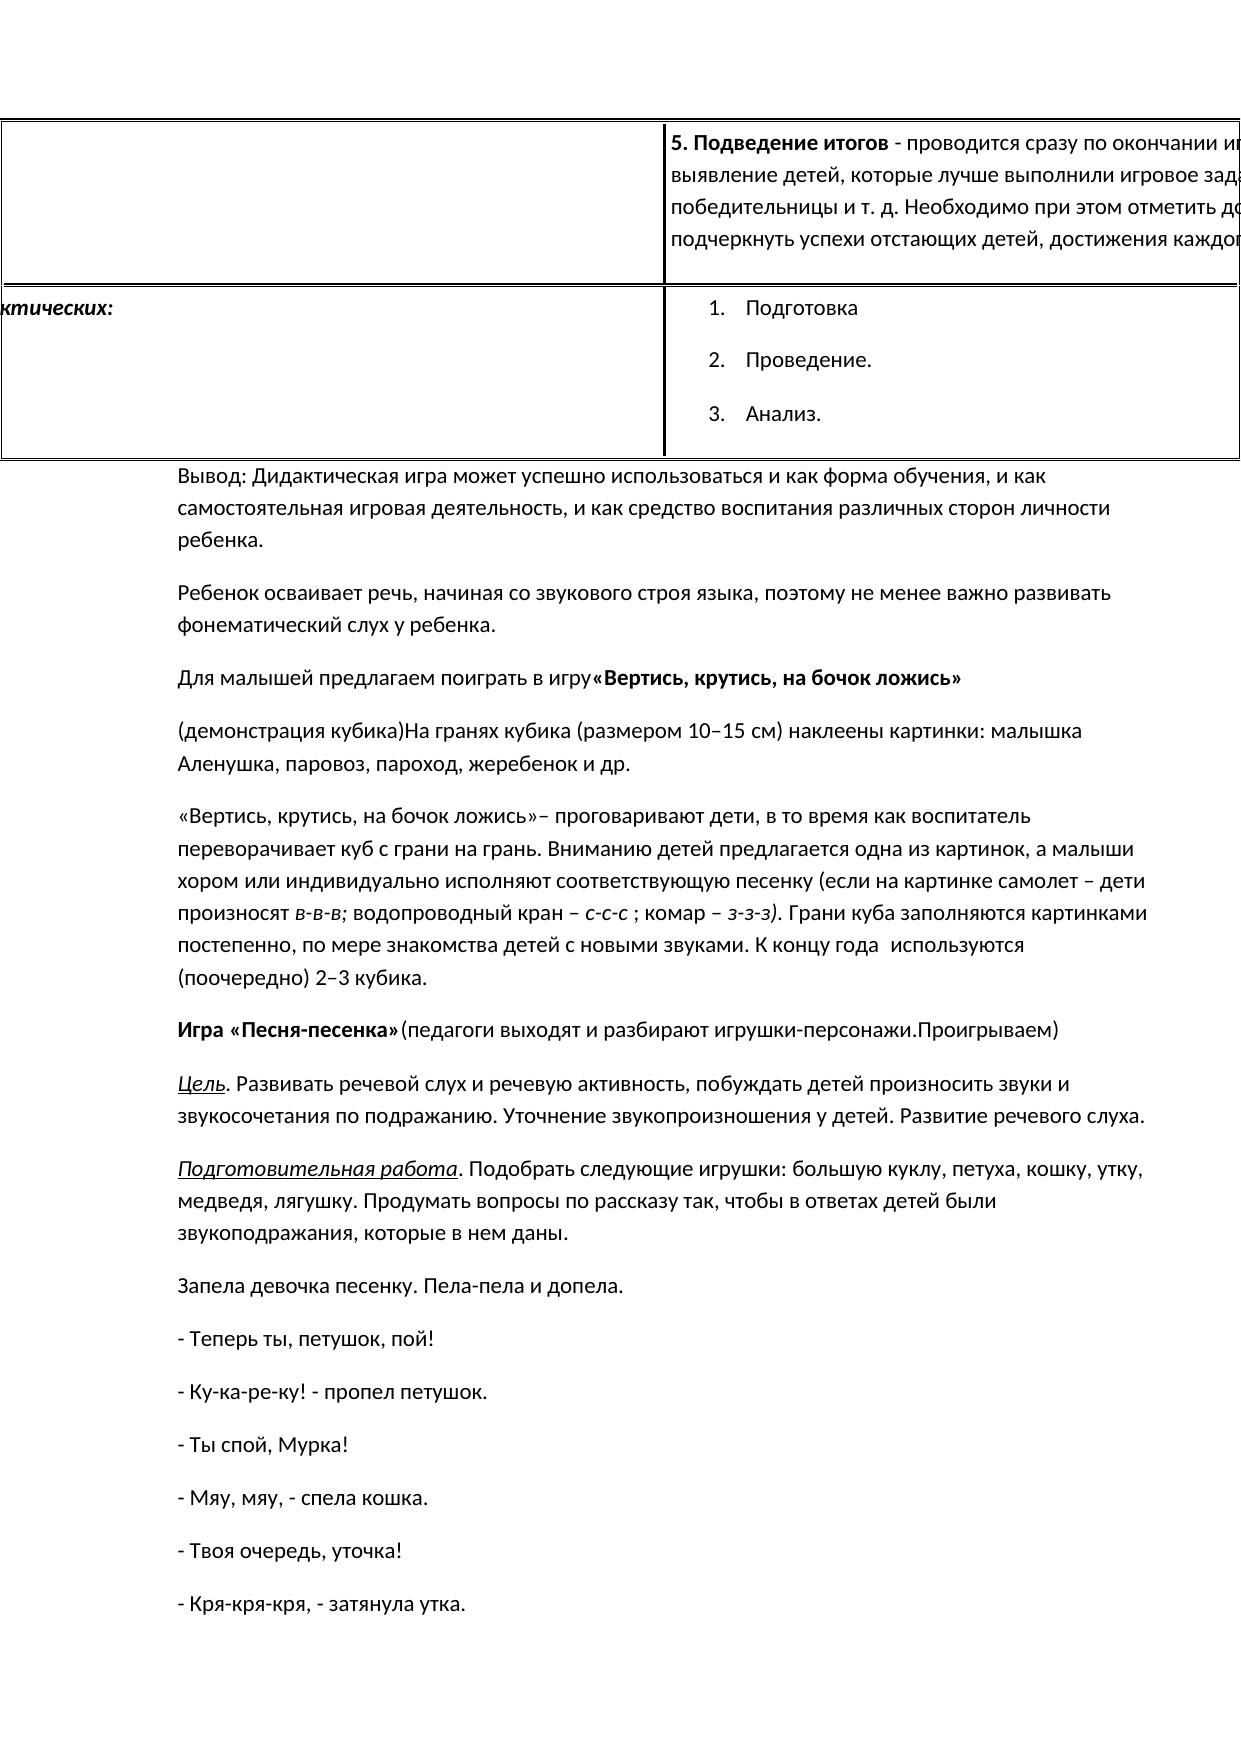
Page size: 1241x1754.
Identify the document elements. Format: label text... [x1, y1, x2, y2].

text Ребенок осваивает речь, начиная со звукового строя языка, поэтому не менее важно развивать фонематический слух у ребенка. [177, 578, 1152, 638]
text Цель. Развивать речевой слух и речевую активность, побуждать детей произносить звуки и звукосочетания по подражанию. Уточнение звукопроизношения у детей. Развитие речевого слуха. [177, 1069, 1152, 1129]
text «Вертись, крутись, на бочок ложись»– проговаривают дети, в то время как воспитатель переворачивает куб с грани на грань. Вниманию детей предлагается одна из картинок, а малыши хором или индивидуально исполняют соответствующую песенку (если на картинке самолет – дети произносят в-в-в; водопроводный кран – с-с-с ; комар – з-з-з). Грани куба заполняются картинками постепенно, по мере знакомства детей с новыми звуками. К концу года используются (поочередно) 2–3 кубика. [177, 802, 1152, 991]
text (демонстрация кубика)На гранях кубика (размером 10–15 см) наклеены картинки: малышка Аленушка, паровоз, пароход, жеребенок и др. [177, 716, 1152, 777]
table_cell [2, 122, 664, 283]
text Запела девочка песенку. Пела-пела и допела. [177, 1271, 1152, 1299]
text - Ку-ка-ре-ку! - пропел петушок. [177, 1377, 1152, 1405]
text Вывод: Дидактическая игра может успешно использоваться и как форма обучения, и как самостоятельная игровая деятельность, и как средство воспитания различных сторон личности ребенка. [177, 461, 1152, 553]
text - Мяу, мяу, - спела кошка. [177, 1483, 1152, 1511]
text - Твоя очередь, уточка! [177, 1536, 1152, 1564]
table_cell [664, 122, 1239, 283]
text Для малышей предлагаем поиграть в игру«Вертись, крутись, на бочок ложись» [177, 663, 1152, 691]
text - Ты спой, Мурка! [177, 1430, 1152, 1458]
text - Теперь ты, петушок, пой! [177, 1324, 1152, 1352]
table_cell Подготовка Проведение. Анализ. [664, 283, 1239, 458]
text Игра «Песня-песенка»(педагоги выходят и разбирают игрушки-персонажи.Проигрываем) [177, 1016, 1152, 1044]
text - Кря-кря-кря, - затянула утка. [177, 1589, 1152, 1617]
text Подготовительная работа. Подобрать следующие игрушки: большую куклу, петуха, кошку, утку, медведя, лягушку. Продумать вопросы по рассказу так, чтобы в ответах детей были звукоподражания, которые в нем даны. [177, 1154, 1152, 1246]
table_cell Методика организации дидактических: [2, 283, 664, 458]
